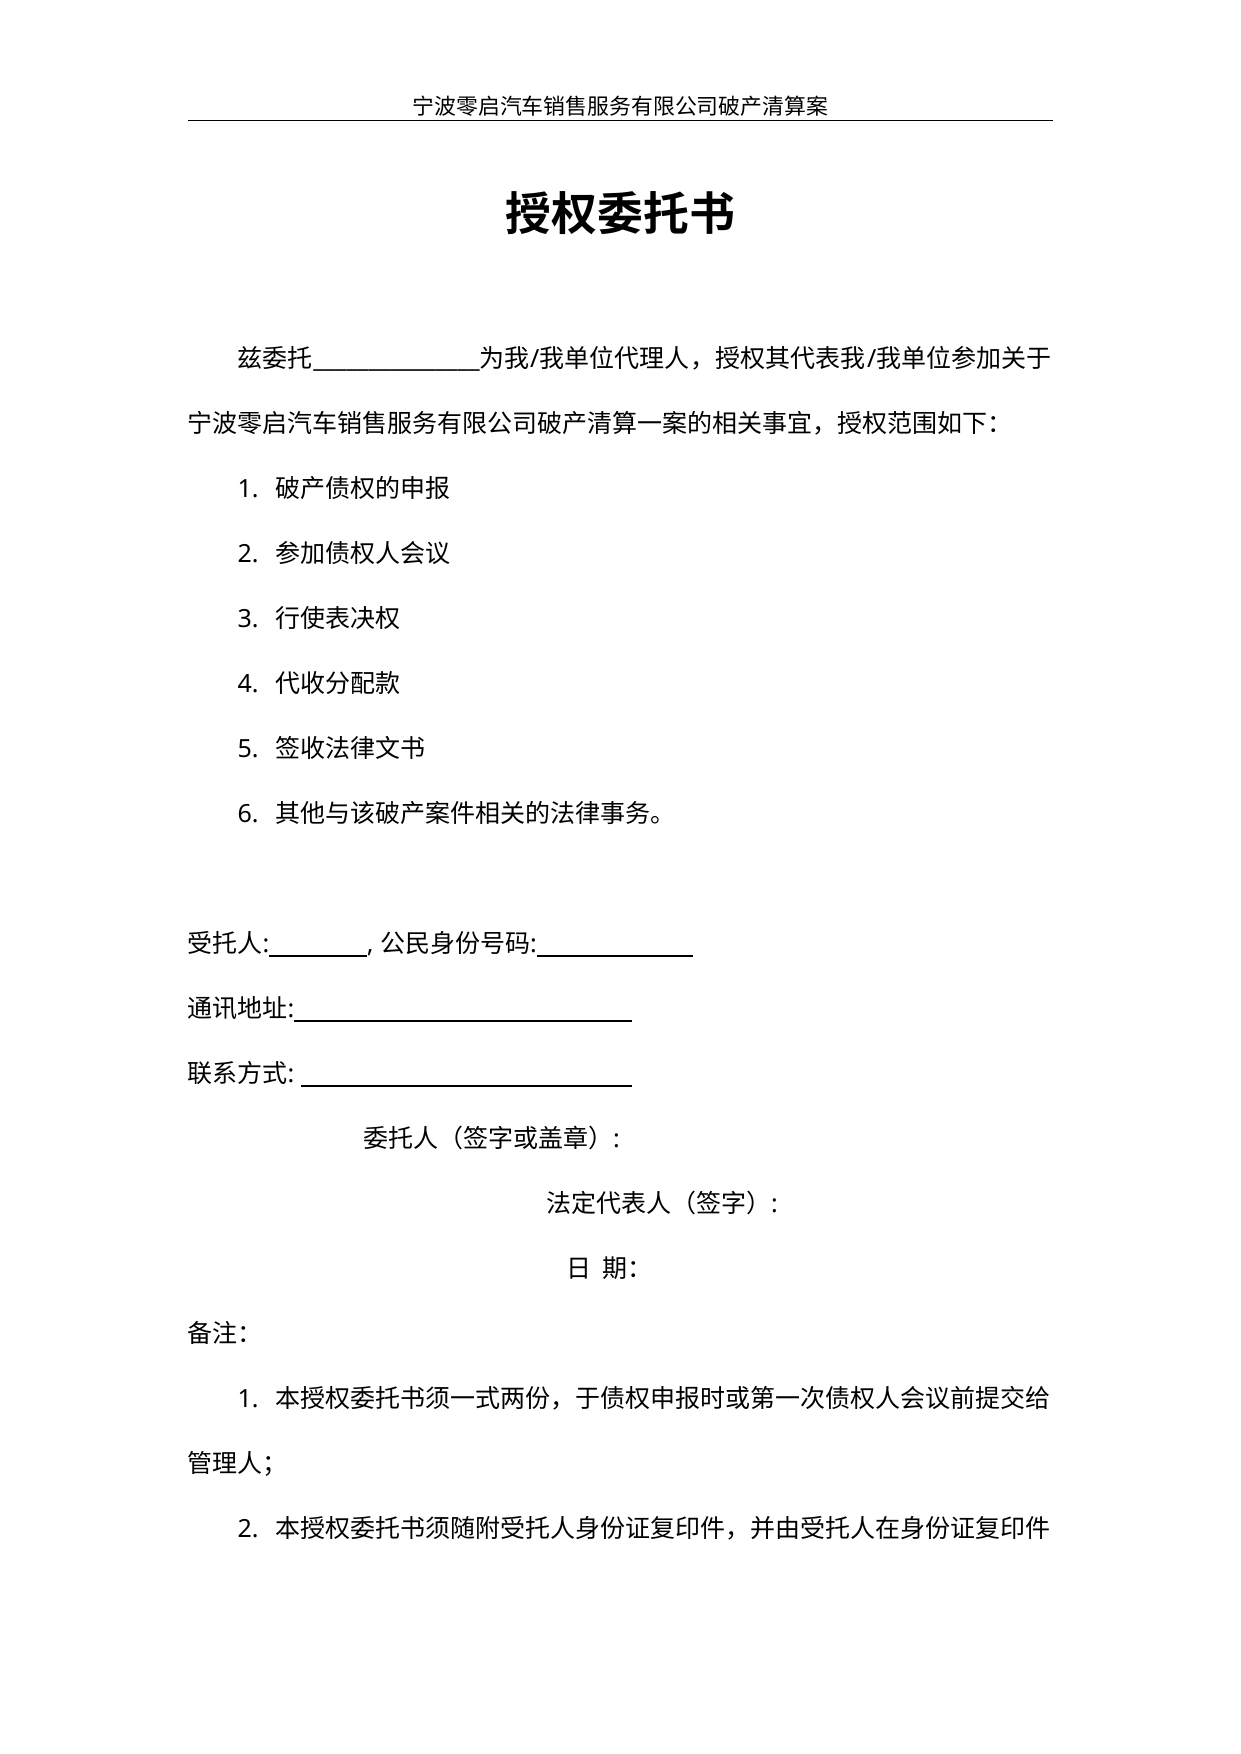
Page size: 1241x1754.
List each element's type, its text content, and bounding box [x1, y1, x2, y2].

text 备注： [187, 1299, 1053, 1364]
list 签收法律文书 [187, 714, 1053, 779]
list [187, 1494, 1053, 1559]
text 受托人: , 公民身份号码: [187, 909, 1053, 974]
text 联系方式: [187, 1039, 1053, 1104]
text 法定代表人（签字）: [546, 1169, 1053, 1234]
text 通讯地址: [187, 974, 1053, 1039]
list 代收分配款 [187, 649, 1053, 714]
list 破产债权的申报 [187, 454, 1053, 519]
text 授权委托书 [187, 162, 1053, 259]
list 行使表决权 [187, 584, 1053, 649]
text 委托人（签字或盖章）: [187, 1104, 1053, 1169]
text 日 期： [187, 1234, 1053, 1299]
text 兹委托_______________为我/我单位代理人，授权其代表我/我单位参加关于宁波零启汽车销售服务有限公司破产清算一案的相关事宜，授权范围如下： [187, 324, 1053, 454]
list 参加债权人会议 [187, 519, 1053, 584]
list 其他与该破产案件相关的法律事务。 [187, 779, 1053, 844]
list 本授权委托书须一式两份，于债权申报时或第一次债权人会议前提交给管理人； [187, 1364, 1053, 1494]
